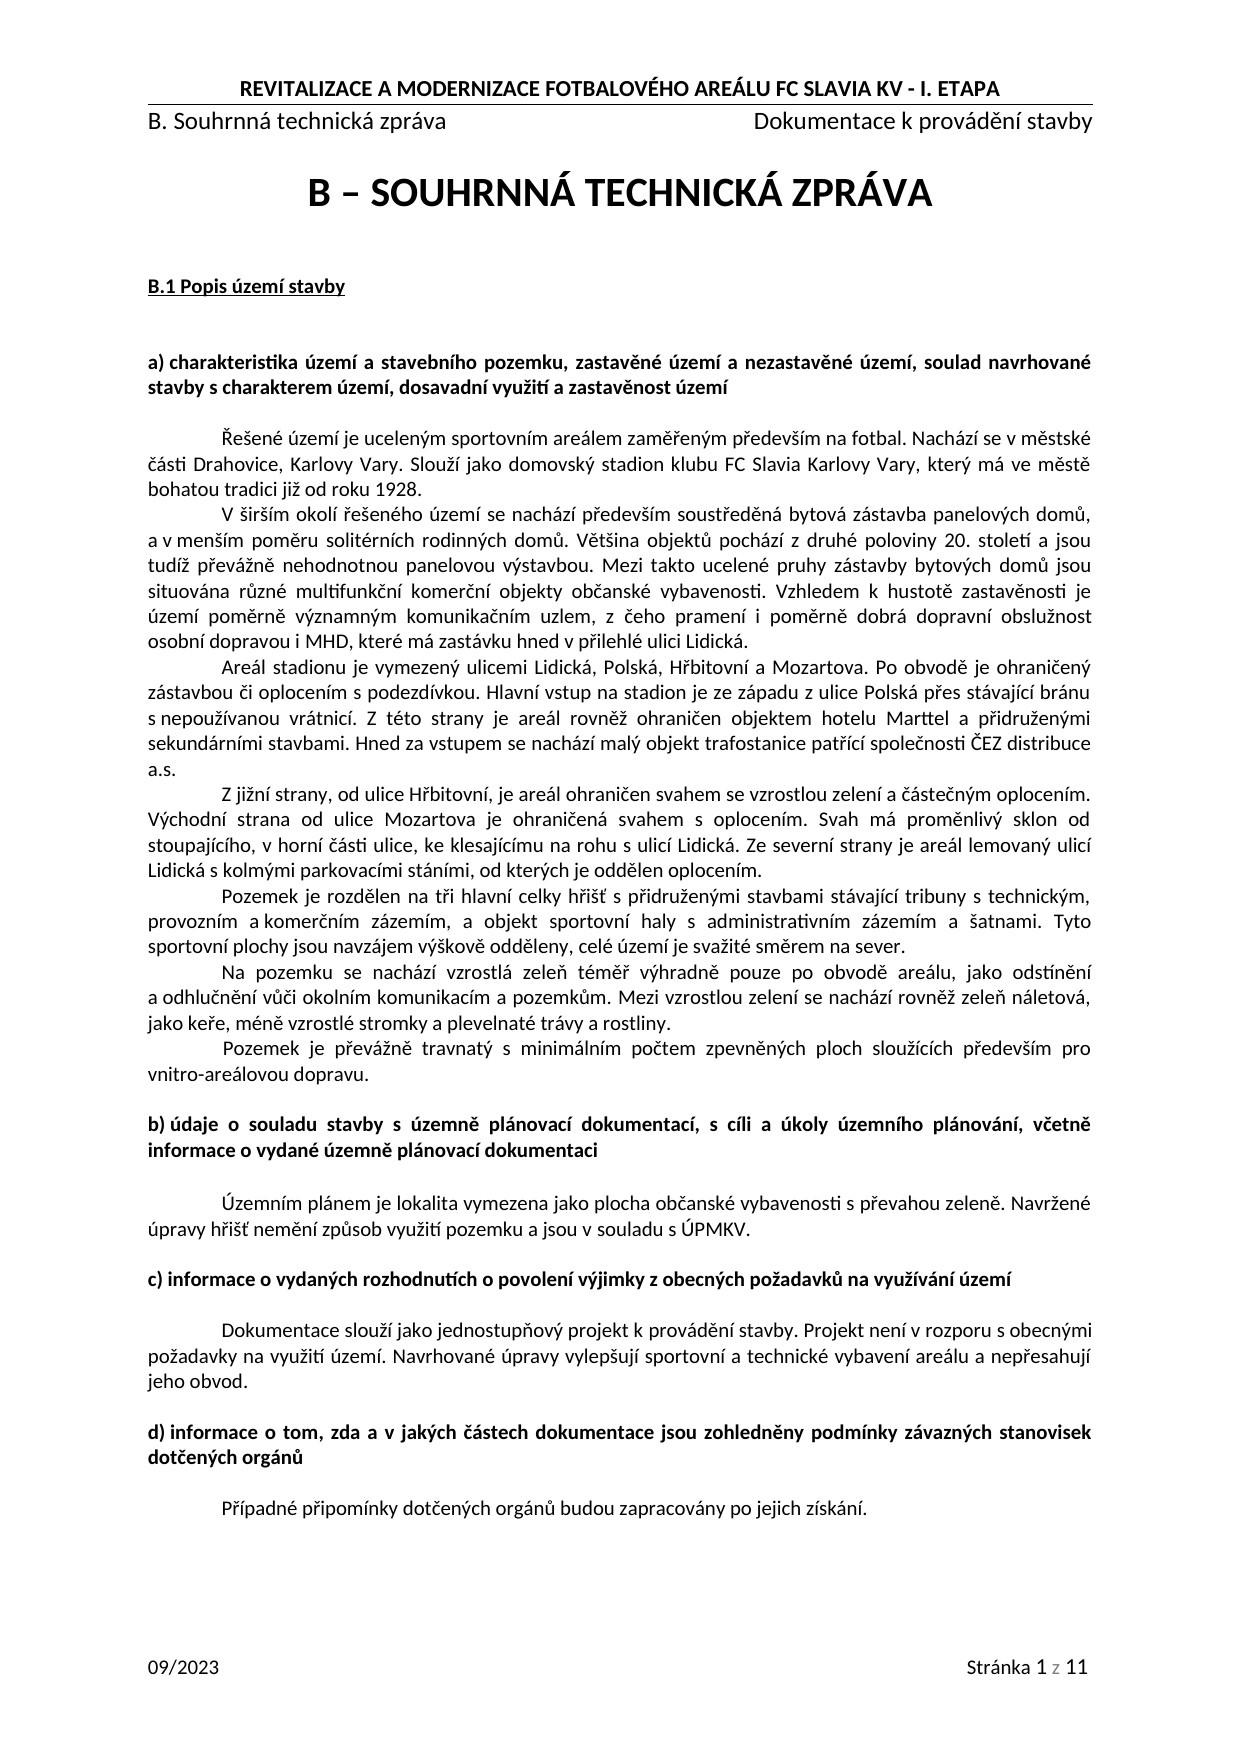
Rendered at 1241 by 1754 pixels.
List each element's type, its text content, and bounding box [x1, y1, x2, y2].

text Dokumentace slouží jako jednostupňový projekt k provádění stavby. Projekt není v rozporu s obecnými požadavky na využití území. Navrhované úpravy vylepšují sportovní a technické vybavení areálu a nepřesahují jeho obvod. [148, 1317, 1093, 1394]
text Územním plánem je lokalita vymezena jako plocha občanské vybavenosti s převahou zeleně. Navržené úpravy hřišť nemění způsob využití pozemku a jsou v souladu s ÚPMKV. [148, 1190, 1093, 1241]
text Na pozemku se nachází vzrostlá zeleň téměř výhradně pouze po obvodě areálu, jako odstínění a odhlučnění vůči okolním komunikacím a pozemkům. Mezi vzrostlou zelení se nachází rovněž zeleň náletová, jako keře, méně vzrostlé stromky a plevelnaté trávy a rostliny. [148, 959, 1093, 1035]
text Pozemek je rozdělen na tři hlavní celky hřišť s přidruženými stavbami stávající tribuny s technickým, provozním a komerčním zázemím, a objekt sportovní haly s administrativním zázemím a šatnami. Tyto sportovní plochy jsou navzájem výškově odděleny, celé území je svažité směrem na sever. [148, 883, 1093, 959]
text Řešené území je uceleným sportovním areálem zaměřeným především na fotbal. Nachází se v městské části Drahovice, Karlovy Vary. Slouží jako domovský stadion klubu FC Slavia Karlovy Vary, který má ve městě bohatou tradici již od roku 1928. [148, 425, 1093, 502]
text c) informace o vydaných rozhodnutích o povolení výjimky z obecných požadavků na využívání území [148, 1267, 1093, 1292]
text a) charakteristika území a stavebního pozemku, zastavěné území a nezastavěné území, soulad navrhované stavby s charakterem území, dosavadní využití a zastavěnost území [148, 349, 1093, 400]
text V širším okolí řešeného území se nachází především soustředěná bytová zástavba panelových domů, a v menším poměru solitérních rodinných domů. Většina objektů pochází z druhé poloviny 20. století a jsou tudíž převážně nehodnotnou panelovou výstavbou. Mezi takto ucelené pruhy zástavby bytových domů jsou situována různé multifunkční komerční objekty občanské vybavenosti. Vzhledem k hustotě zastavěnosti je území poměrně významným komunikačním uzlem, z čeho pramení i poměrně dobrá dopravní obslužnost osobní dopravou i MHD, které má zastávku hned v přilehlé ulici Lidická. [148, 502, 1093, 654]
text B.1 Popis území stavby [148, 273, 1093, 298]
text b) údaje o souladu stavby s územně plánovací dokumentací, s cíli a úkoly územního plánování, včetně informace o vydané územně plánovací dokumentaci [148, 1112, 1093, 1162]
text Případné připomínky dotčených orgánů budou zapracovány po jejich získání. [148, 1495, 1093, 1521]
text d) informace o tom, zda a v jakých částech dokumentace jsou zohledněny podmínky závazných stanovisek dotčených orgánů [148, 1419, 1093, 1470]
text B – SOUHRNNÁ TECHNICKÁ ZPRÁVA [148, 166, 1093, 217]
text Z jižní strany, od ulice Hřbitovní, je areál ohraničen svahem se vzrostlou zelení a částečným oplocením. Východní strana od ulice Mozartova je ohraničená svahem s oplocením. Svah má proměnlivý sklon od stoupajícího, v horní části ulice, ke klesajícímu na rohu s ulicí Lidická. Ze severní strany je areál lemovaný ulicí Lidická s kolmými parkovacími stáními, od kterých je oddělen oplocením. [148, 781, 1093, 883]
text Areál stadionu je vymezený ulicemi Lidická, Polská, Hřbitovní a Mozartova. Po obvodě je ohraničený zástavbou či oplocením s podezdívkou. Hlavní vstup na stadion je ze západu z ulice Polská přes stávající bránu s nepoužívanou vrátnicí. Z této strany je areál rovněž ohraničen objektem hotelu Marttel a přidruženými sekundárními stavbami. Hned za vstupem se nachází malý objekt trafostanice patřící společnosti ČEZ distribuce a.s. [148, 654, 1093, 781]
text Pozemek je převážně travnatý s minimálním počtem zpevněných ploch sloužících především pro vnitro-areálovou dopravu. [148, 1035, 1093, 1086]
